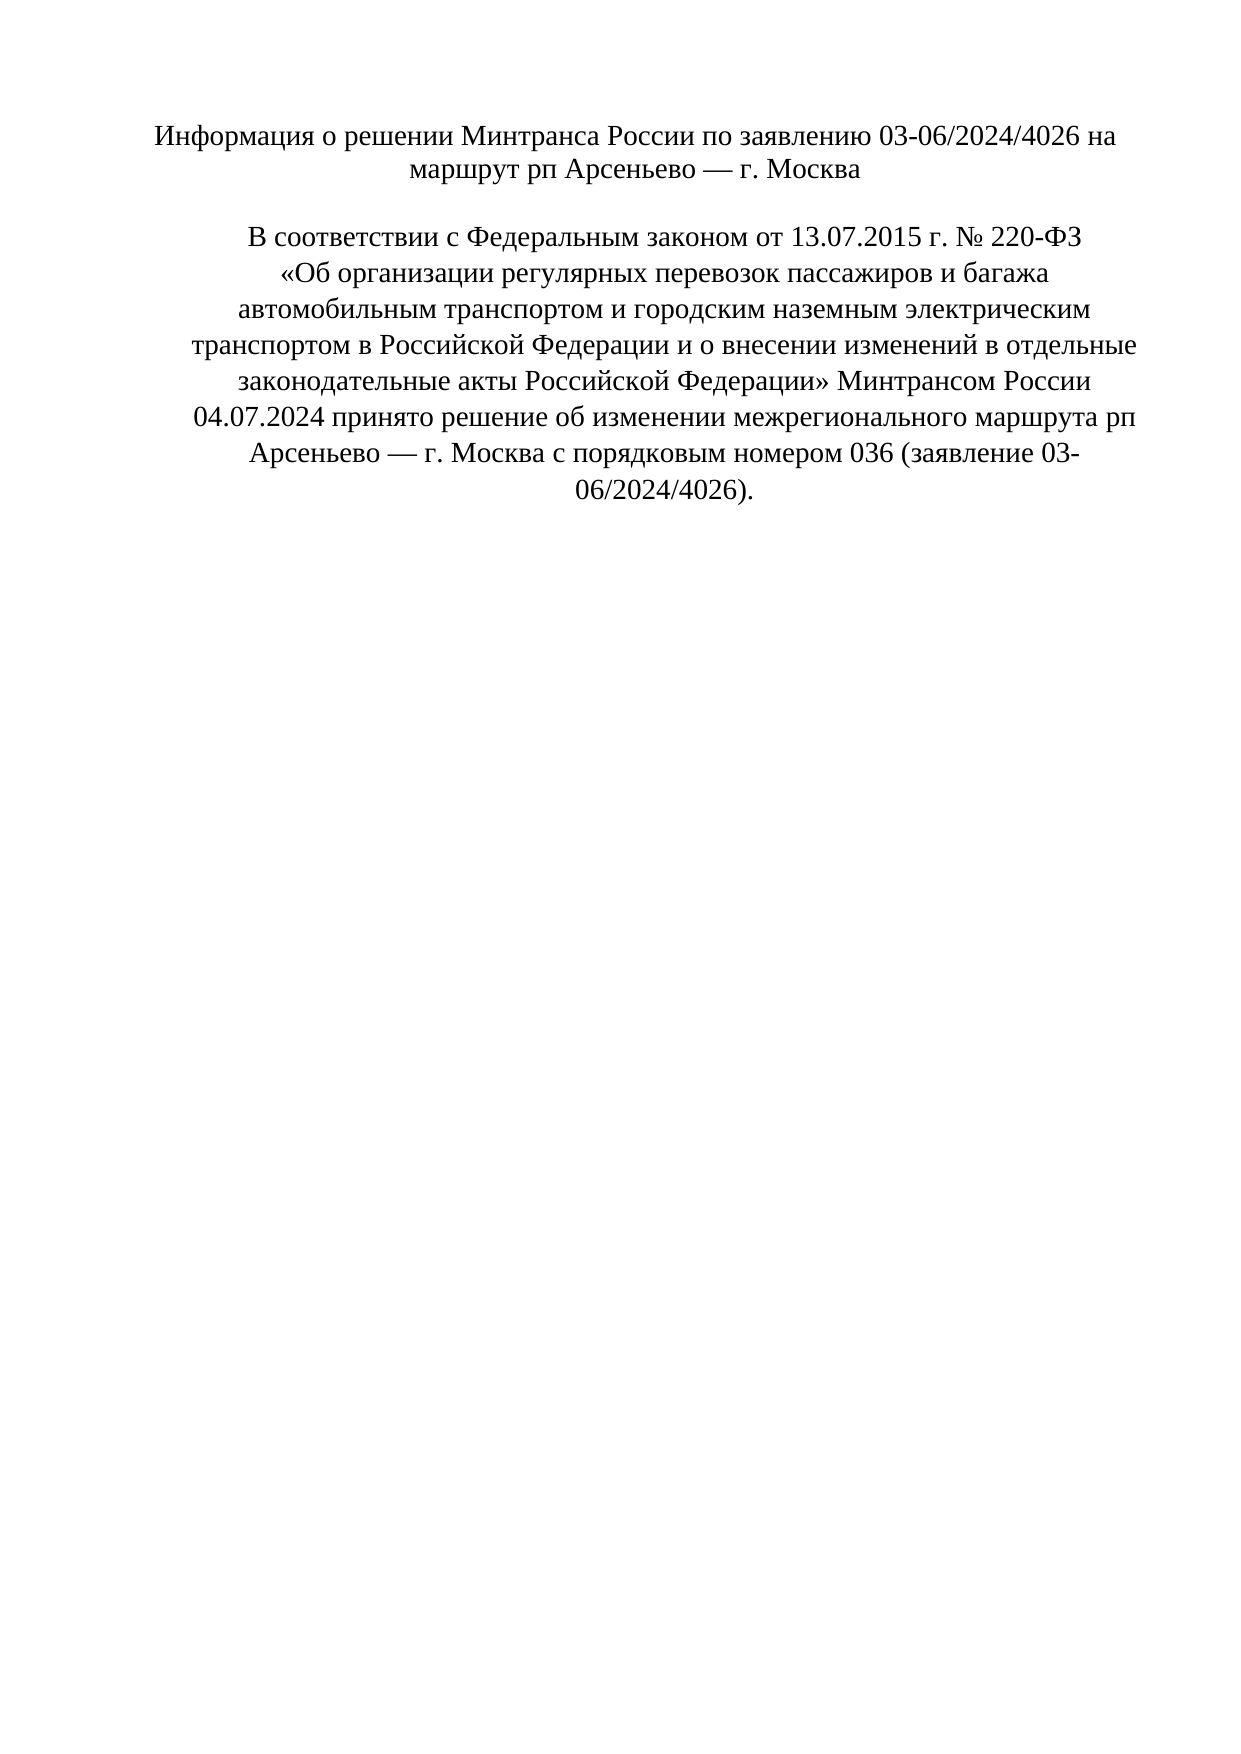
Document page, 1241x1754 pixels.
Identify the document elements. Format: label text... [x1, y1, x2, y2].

text В соответствии с Федеральным законом от 13.07.2015 г. № 220-ФЗ «Об организации регулярных перевозок пассажиров и багажа автомобильным транспортом и городским наземным электрическим транспортом в Российской Федерации и о внесении изменений в отдельные законодательные акты Российской Федерации» Минтрансом России 04.07.2024 принято решение об изменении межрегионального маршрута рп Арсеньево — г. Москва с порядковым номером 036 (заявление 03-06/2024/4026). [177, 219, 1152, 505]
text Информация о решении Минтранса России по заявлению 03-06/2024/4026 на маршрут рп Арсеньево — г. Москва [118, 118, 1152, 185]
